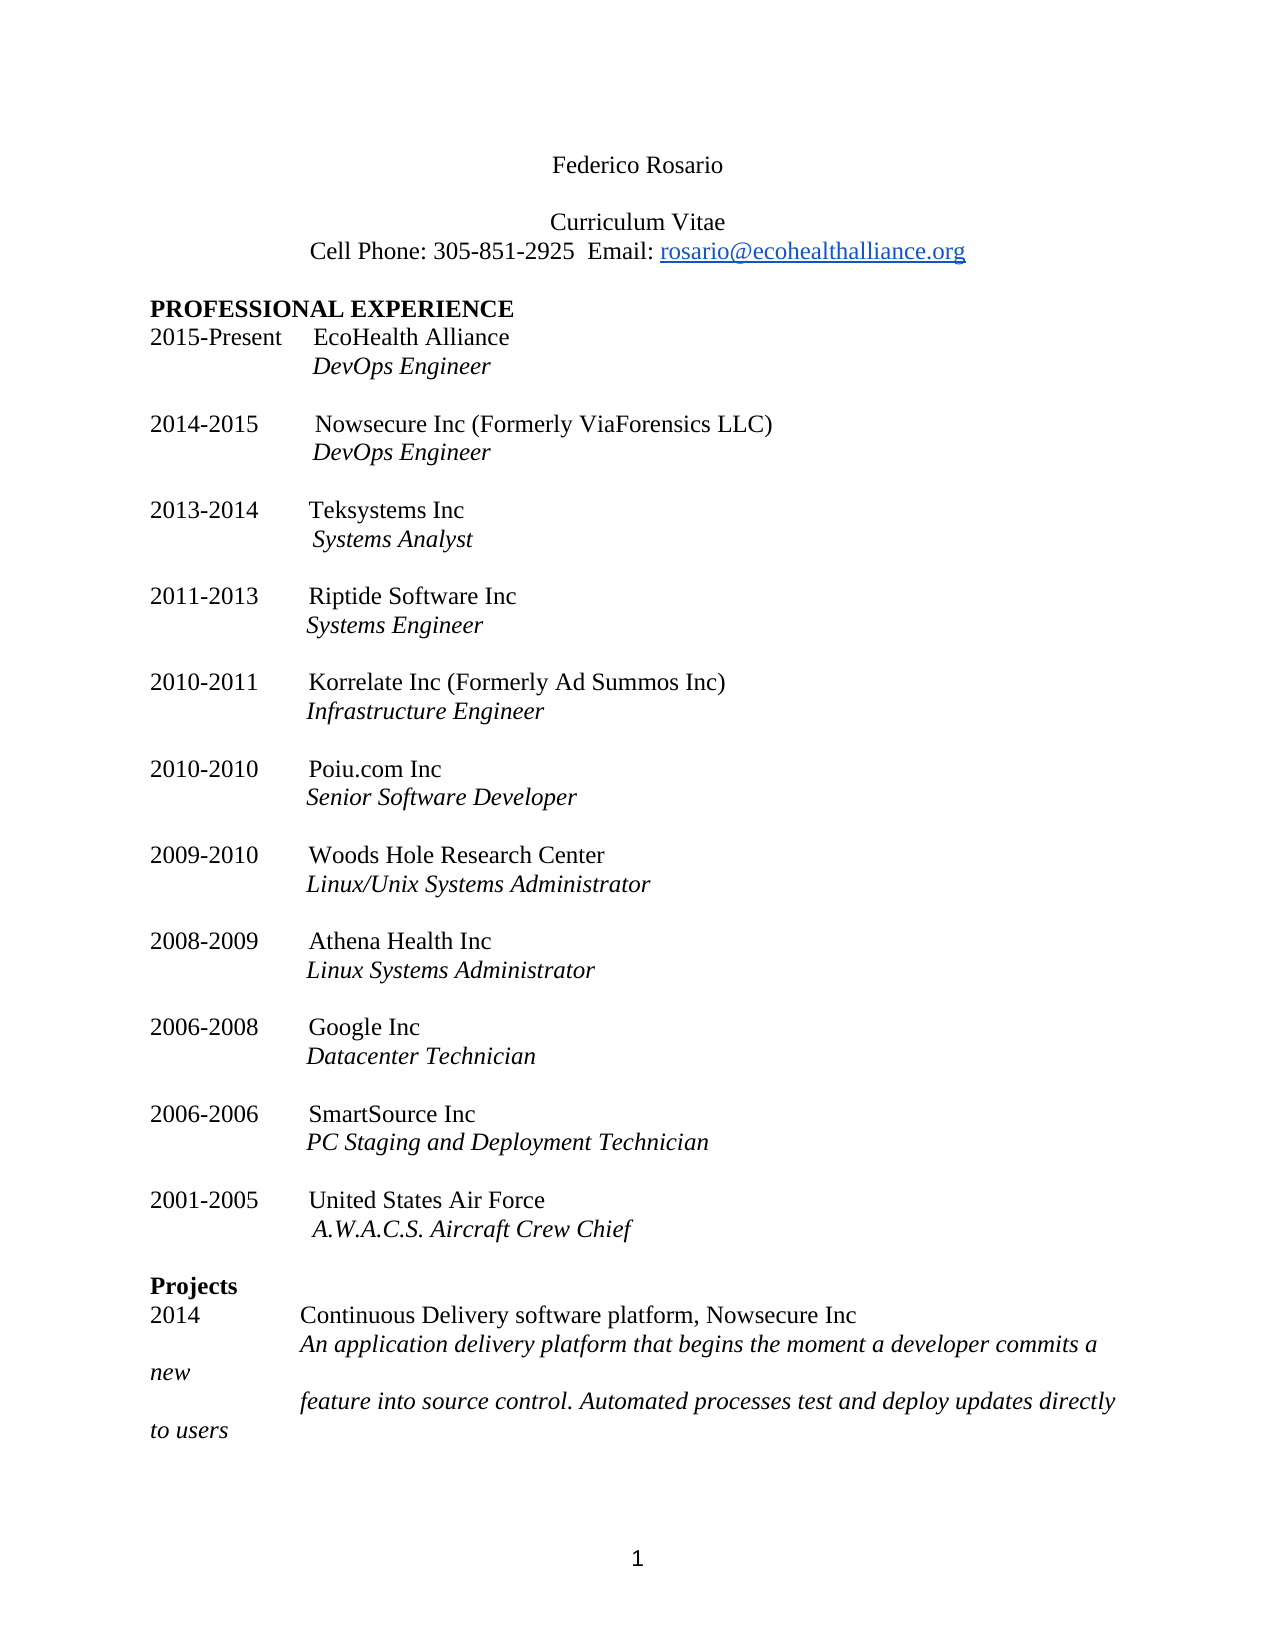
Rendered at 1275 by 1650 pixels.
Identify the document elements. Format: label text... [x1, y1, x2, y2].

text 2001-2005 United States Air Force [150, 1185, 1125, 1214]
text DevOps Engineer [150, 351, 1125, 380]
text feature into source control. Automated processes test and deploy updates directly to users [150, 1386, 1125, 1444]
text Curriculum Vitae [150, 207, 1125, 236]
text Senior Software Developer [150, 782, 1125, 811]
text Infrastructure Engineer [150, 696, 1125, 725]
text 2006-2006 SmartSource Inc [150, 1099, 1125, 1127]
text 2010-2010 Poiu.com Inc [150, 754, 1125, 782]
text 2013-2014 Teksystems Inc [150, 495, 1125, 524]
text Systems Analyst [150, 524, 1125, 552]
text 2011-2013 Riptide Software Inc [150, 581, 1125, 610]
text A.W.A.C.S. Aircraft Crew Chief [150, 1214, 1125, 1242]
text 2006-2008 Google Inc [150, 1012, 1125, 1041]
text Federico Rosario [150, 150, 1125, 179]
text 2014-2015 Nowsecure Inc (Formerly ViaForensics LLC) [150, 409, 1125, 437]
text 2008-2009 Athena Health Inc [150, 926, 1125, 955]
text Projects [150, 1271, 1125, 1300]
text Datacenter Technician [150, 1041, 1125, 1070]
text Linux Systems Administrator [150, 955, 1125, 984]
text 2009-2010 Woods Hole Research Center [150, 840, 1125, 869]
text Linux/Unix Systems Administrator [150, 869, 1125, 897]
text Systems Engineer [150, 610, 1125, 639]
text An application delivery platform that begins the moment a developer commits a new [150, 1329, 1125, 1386]
text 2015-Present EcoHealth Alliance [150, 322, 1125, 351]
text PROFESSIONAL EXPERIENCE [150, 294, 1125, 322]
text DevOps Engineer [150, 437, 1125, 466]
text 2010-2011 Korrelate Inc (Formerly Ad Summos Inc) [150, 667, 1125, 696]
text PC Staging and Deployment Technician [150, 1127, 1125, 1156]
text Cell Phone: 305-851-2925 Email: rosario@ecohealthalliance.org [150, 236, 1125, 265]
text 2014 Continuous Delivery software platform, Nowsecure Inc [150, 1300, 1125, 1329]
